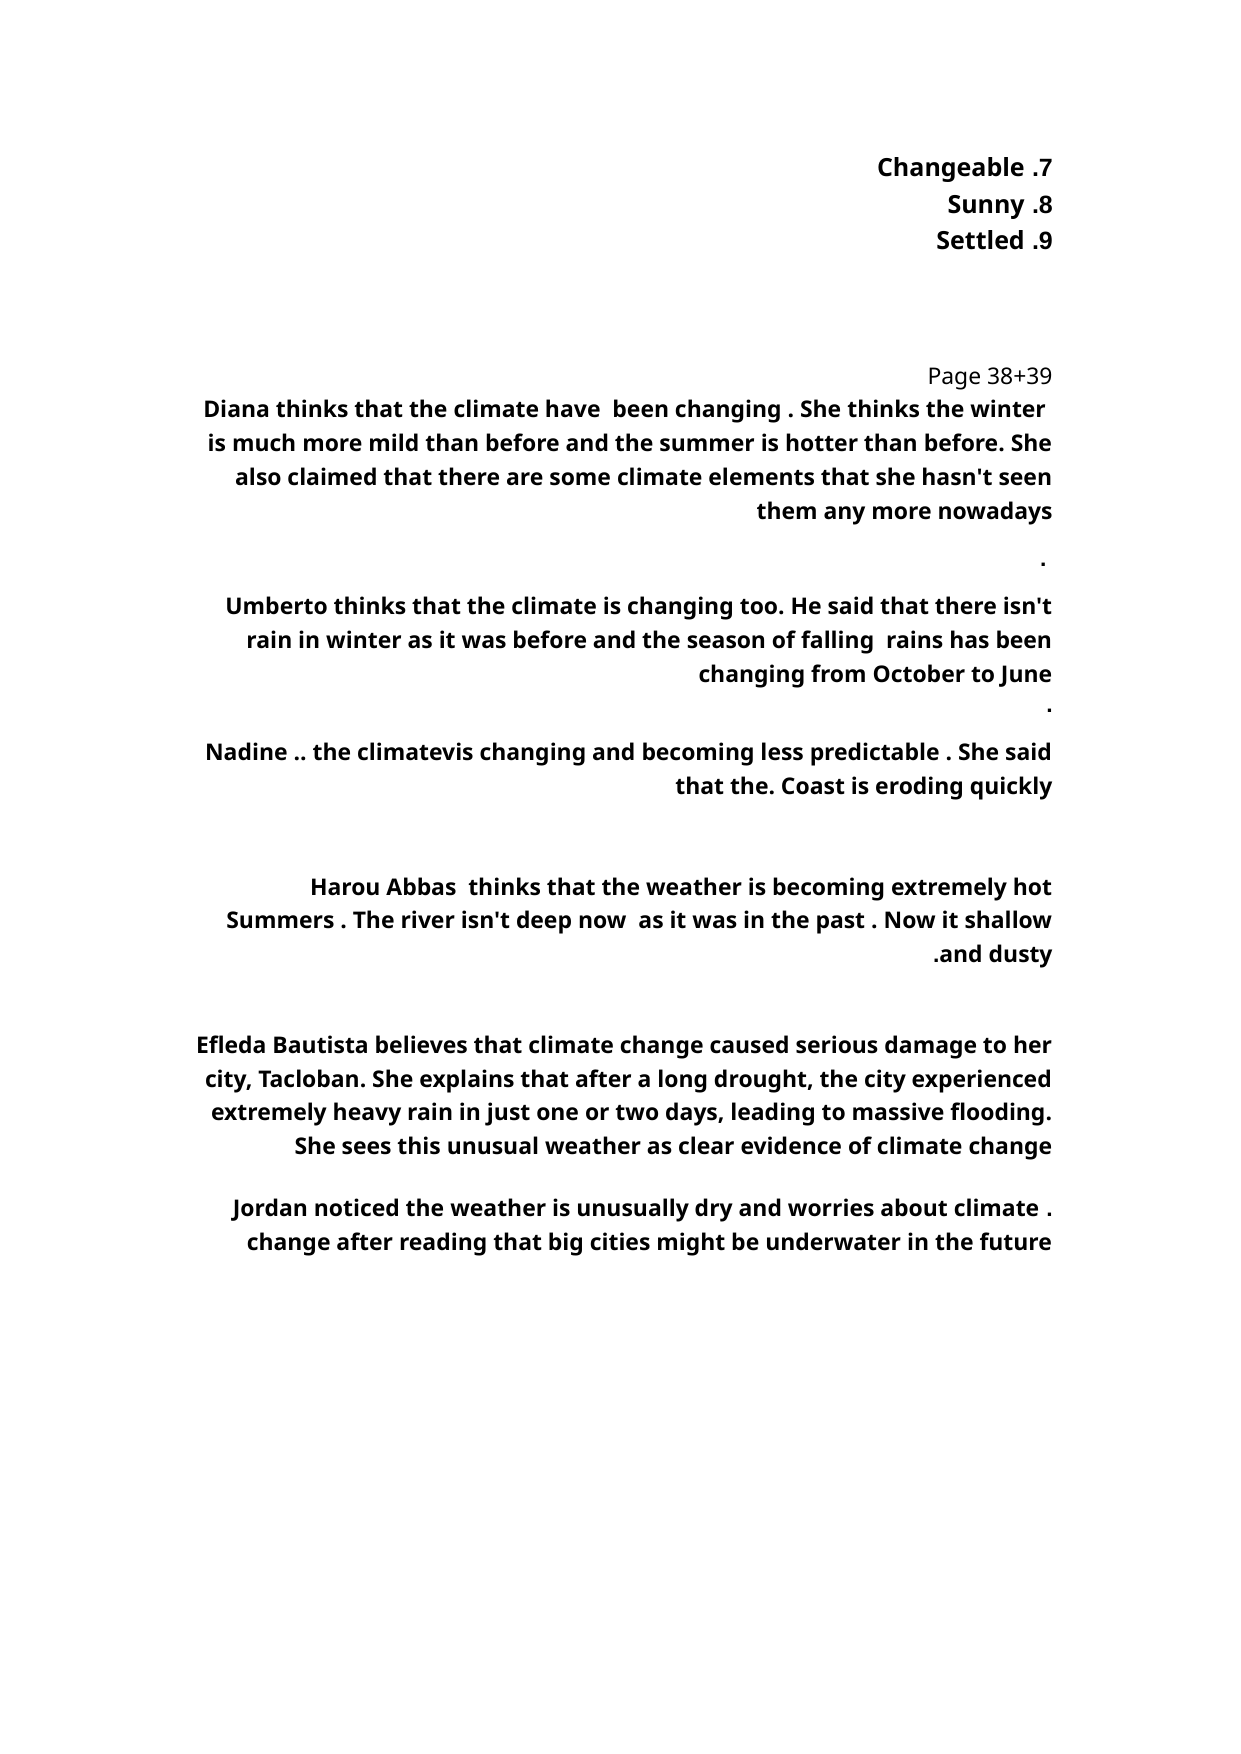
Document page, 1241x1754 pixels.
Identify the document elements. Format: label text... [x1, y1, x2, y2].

text Page 38+39 Diana thinks that the climate have been changing . She thinks the winter is much more mild than before and the summer is hotter than before. She also claimed that there are some climate elements that she hasn't seen them any more nowadays [187, 360, 1053, 526]
text Nadine .. the climatevis changing and becoming less predictable . She said that the. Coast is eroding quickly [187, 736, 1053, 801]
text Harou Abbas thinks that the weather is becoming extremely hot Summers . The river isn't deep now as it was in the past . Now it shallow and dusty. Efleda Bautista believes that climate change caused serious damage to her city, Tacloban. She explains that after a long drought, the city experienced extremely heavy rain in just one or two days, leading to massive flooding. She sees this unusual weather as clear evidence of climate change . Jordan noticed the weather is unusually dry and worries about climate change after reading that big cities might be underwater in the future [187, 871, 1053, 1257]
text . [187, 545, 1053, 571]
text Umberto thinks that the climate is changing too. He said that there isn't rain in winter as it was before and the season of falling rains has been changing from October to June . [187, 590, 1053, 717]
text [187, 150, 1053, 291]
